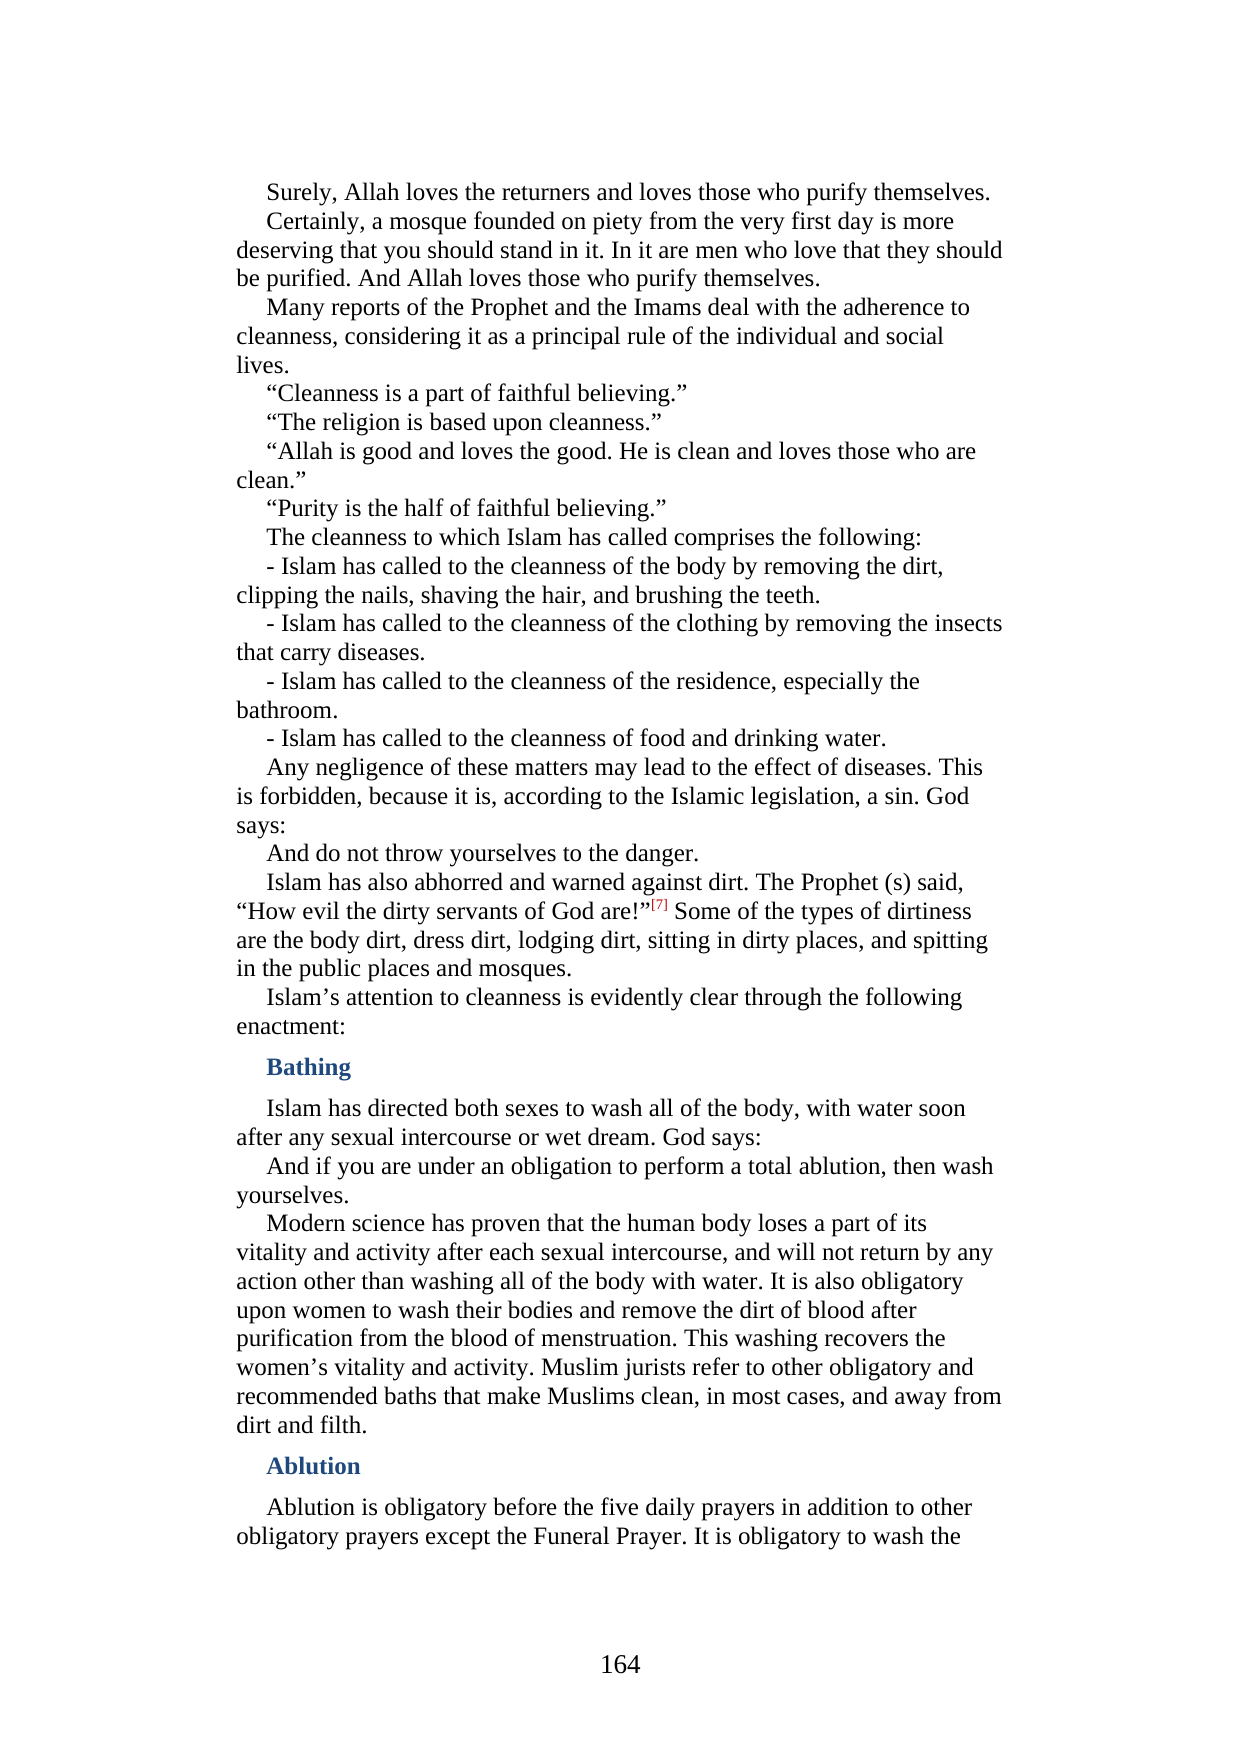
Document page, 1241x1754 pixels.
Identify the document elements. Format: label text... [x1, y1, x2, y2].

text Islam has also abhorred and warned against dirt. The Prophet (s) said, “How evil the dirty servants of God are!”[7] Some of the types of dirtiness are the body dirt, dress dirt, lodging dirt, sitting in dirty places, and spitting in the public places and mosques. [236, 867, 1004, 982]
text - Islam has called to the cleanness of the residence, especially the bathroom. [236, 666, 1004, 723]
text Certainly, a mosque founded on piety from the very first day is more deserving that you should stand in it. In it are men who love that they should be purified. And Allah loves those who purify themselves. [236, 206, 1004, 292]
text Modern science has proven that the human body loses a part of its vitality and activity after each sexual intercourse, and will not return by any action other than washing all of the body with water. It is also obligatory upon women to wash their bodies and remove the dirt of blood after purification from the blood of menstruation. This washing recovers the women’s vitality and activity. Muslim jurists refer to other obligatory and recommended baths that make Muslims clean, in most cases, and away from dirt and filth. [236, 1208, 1004, 1438]
text “Allah is good and loves the good. He is clean and loves those who are clean.” [236, 436, 1004, 493]
subtitle Ablution [236, 1451, 1004, 1480]
text - Islam has called to the cleanness of the clothing by removing the insects that carry diseases. [236, 608, 1004, 666]
text Islam has directed both sexes to wash all of the body, with water soon after any sexual intercourse or wet dream. God says: [236, 1093, 1004, 1151]
text And if you are under an obligation to perform a total ablution, then wash yourselves. [236, 1151, 1004, 1208]
text Many reports of the Prophet and the Imams deal with the adherence to cleanness, considering it as a principal rule of the individual and social lives. [236, 292, 1004, 378]
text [236, 1492, 1004, 1550]
text “The religion is based upon cleanness.” [236, 407, 1004, 436]
text “Purity is the half of faithful believing.” [236, 493, 1004, 522]
text Islam’s attention to cleanness is evidently clear through the following enactment: [236, 982, 1004, 1040]
subtitle Bathing [236, 1052, 1004, 1081]
text - Islam has called to the cleanness of the body by removing the dirt, clipping the nails, shaving the hair, and brushing the teeth. [236, 551, 1004, 608]
text “Cleanness is a part of faithful believing.” [236, 378, 1004, 407]
text Any negligence of these matters may lead to the effect of diseases. This is forbidden, because it is, according to the Islamic legislation, a sin. God says: [236, 752, 1004, 838]
text The cleanness to which Islam has called comprises the following: [236, 522, 1004, 551]
text And do not throw yourselves to the danger. [236, 838, 1004, 867]
text Surely, Allah loves the returners and loves those who purify themselves. [236, 177, 1004, 206]
text - Islam has called to the cleanness of food and drinking water. [236, 723, 1004, 752]
